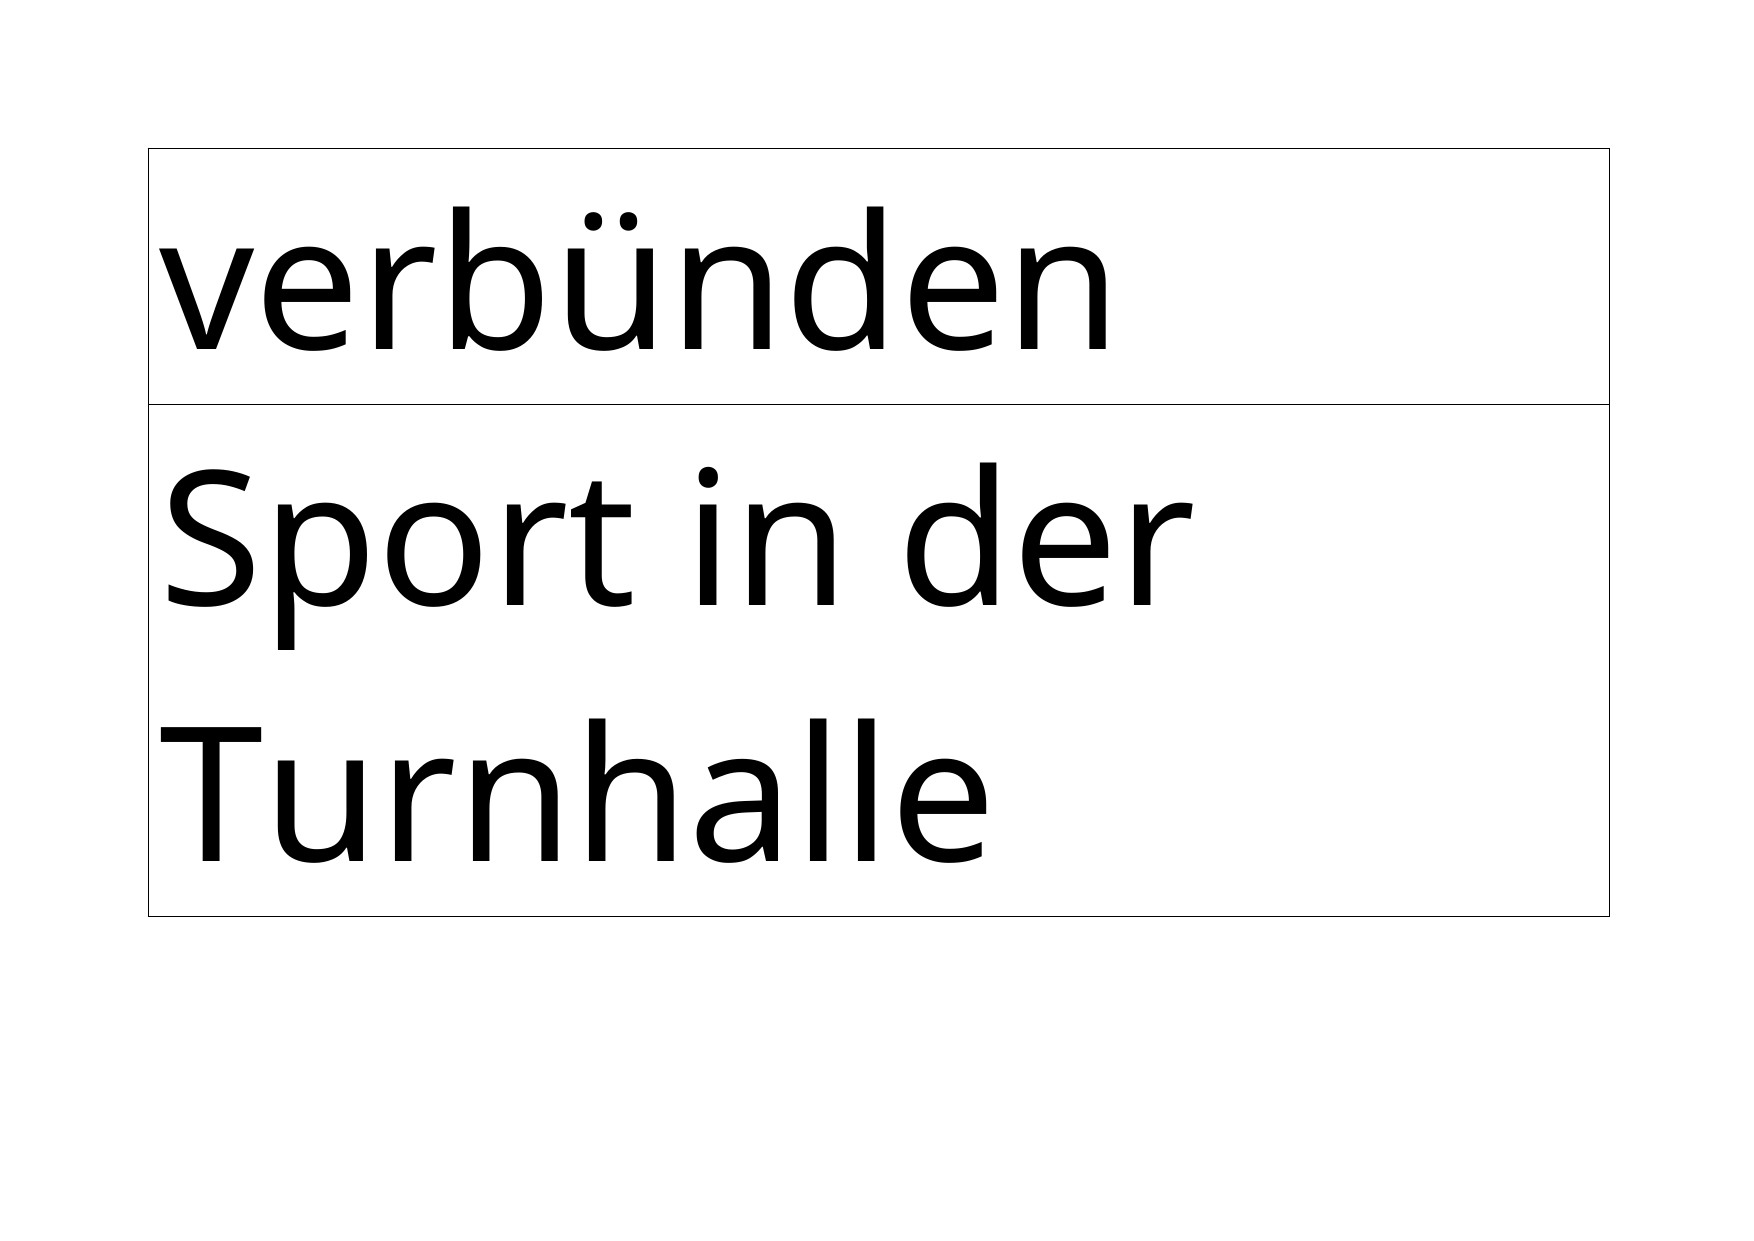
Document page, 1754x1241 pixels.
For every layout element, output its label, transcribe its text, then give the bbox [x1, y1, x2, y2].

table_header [149, 149, 1609, 404]
table_cell Sport in der Turnhalle [149, 405, 1609, 916]
